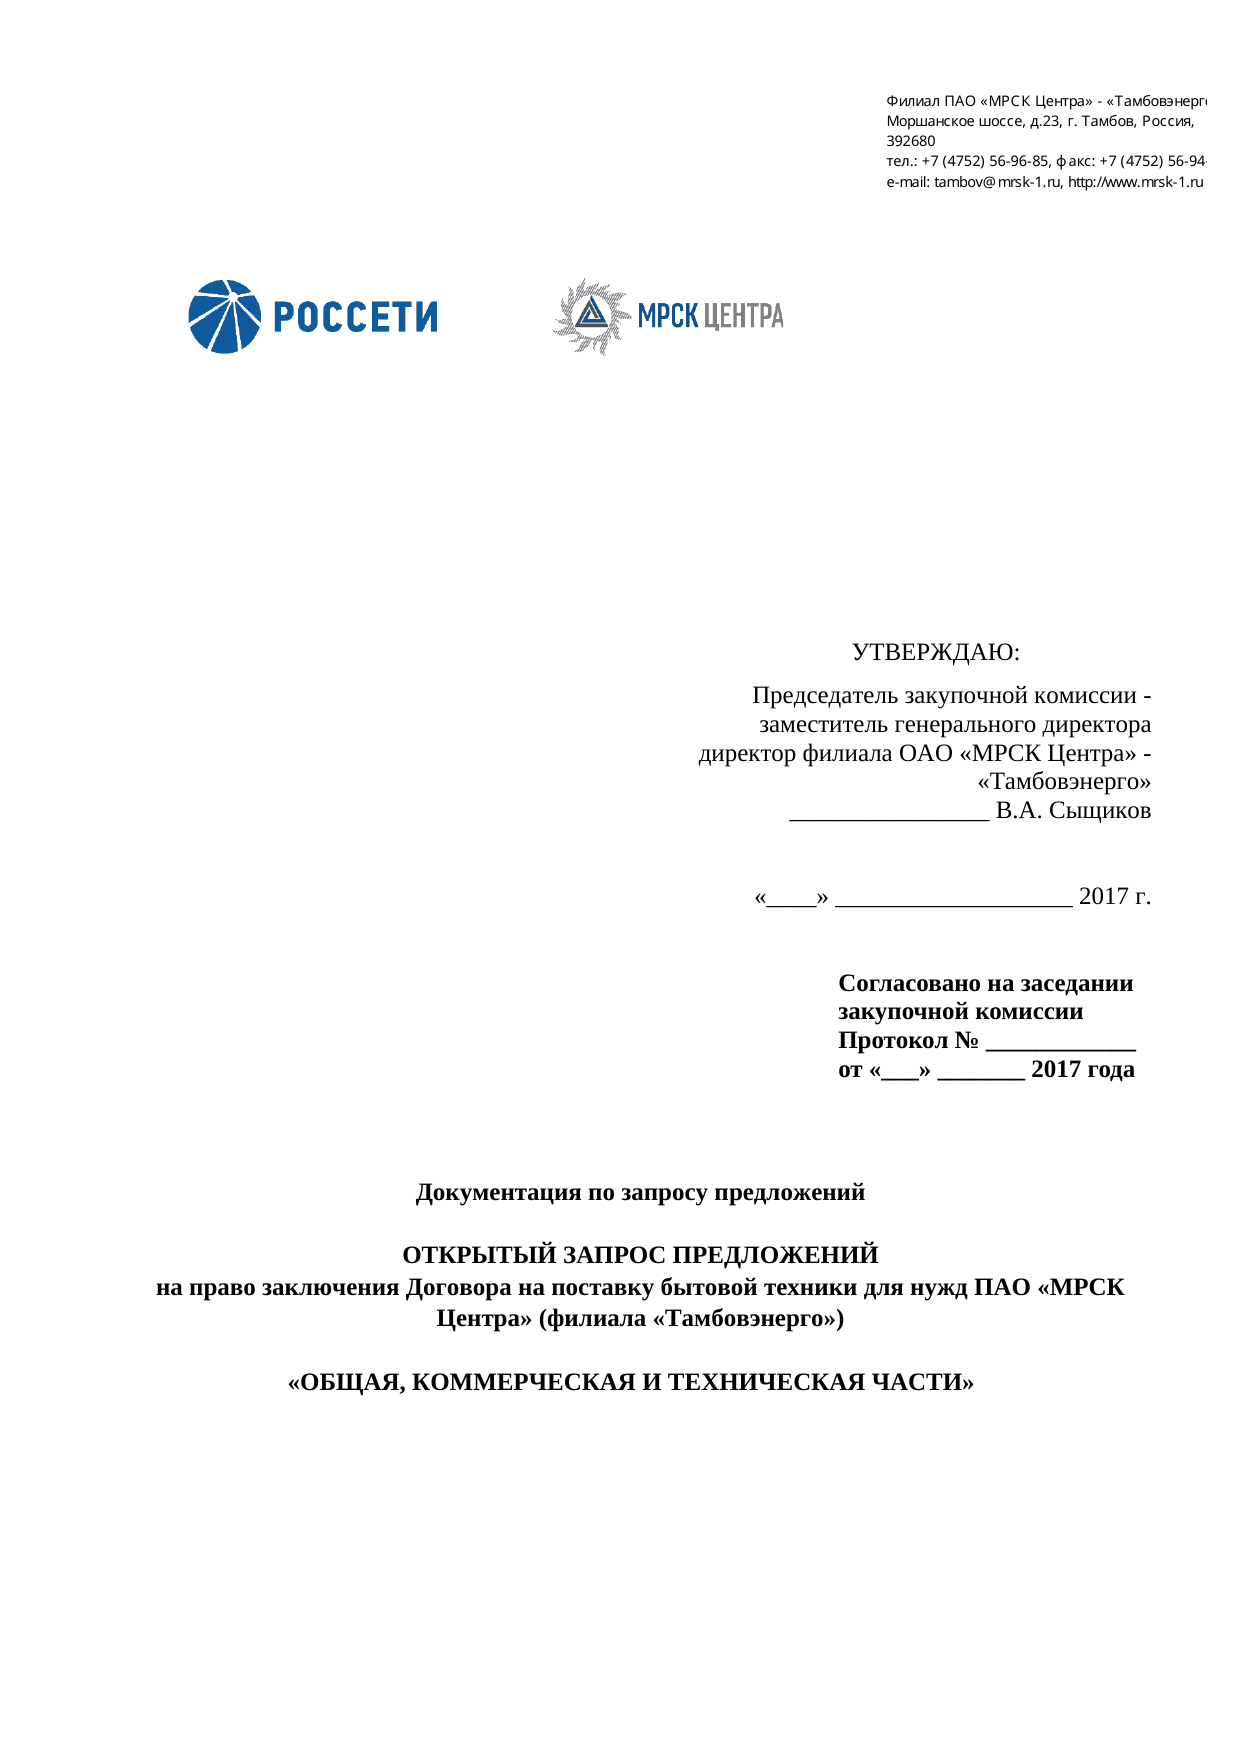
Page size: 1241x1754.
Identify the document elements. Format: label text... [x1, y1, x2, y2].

text ОТКРЫТЫЙ ЗАПРОС ПРЕДЛОЖЕНИЙ [129, 1240, 1152, 1269]
text «____» ___________________ 2017 г. [720, 881, 1152, 910]
text директор филиала ОАО «МРСК Центра» - «Тамбовэнерго» [129, 738, 1152, 795]
text УТВЕРЖДАЮ: [720, 637, 1152, 666]
text Документация по запросу предложений [129, 1177, 1152, 1206]
text Председатель закупочной комиссии - [129, 680, 1152, 709]
text заместитель генерального директора [129, 709, 1152, 738]
text Протокол № ____________ [838, 1025, 1152, 1054]
text Согласовано на заседании [838, 968, 1152, 996]
text от «___» _______ 2017 года [838, 1054, 1152, 1083]
text ________________ В.А. Сыщиков [129, 795, 1152, 824]
text на право заключения Договора на поставку бытовой техники для нужд ПАО «МРСК Центра» (филиала «Тамбовэнерго») [129, 1272, 1152, 1332]
text закупочной комиссии [838, 996, 1152, 1025]
text «ОБЩАЯ, КОММЕРЧЕСКАЯ и техническая ЧАСТИ» [73, 1367, 1183, 1395]
picture [188, 278, 784, 356]
